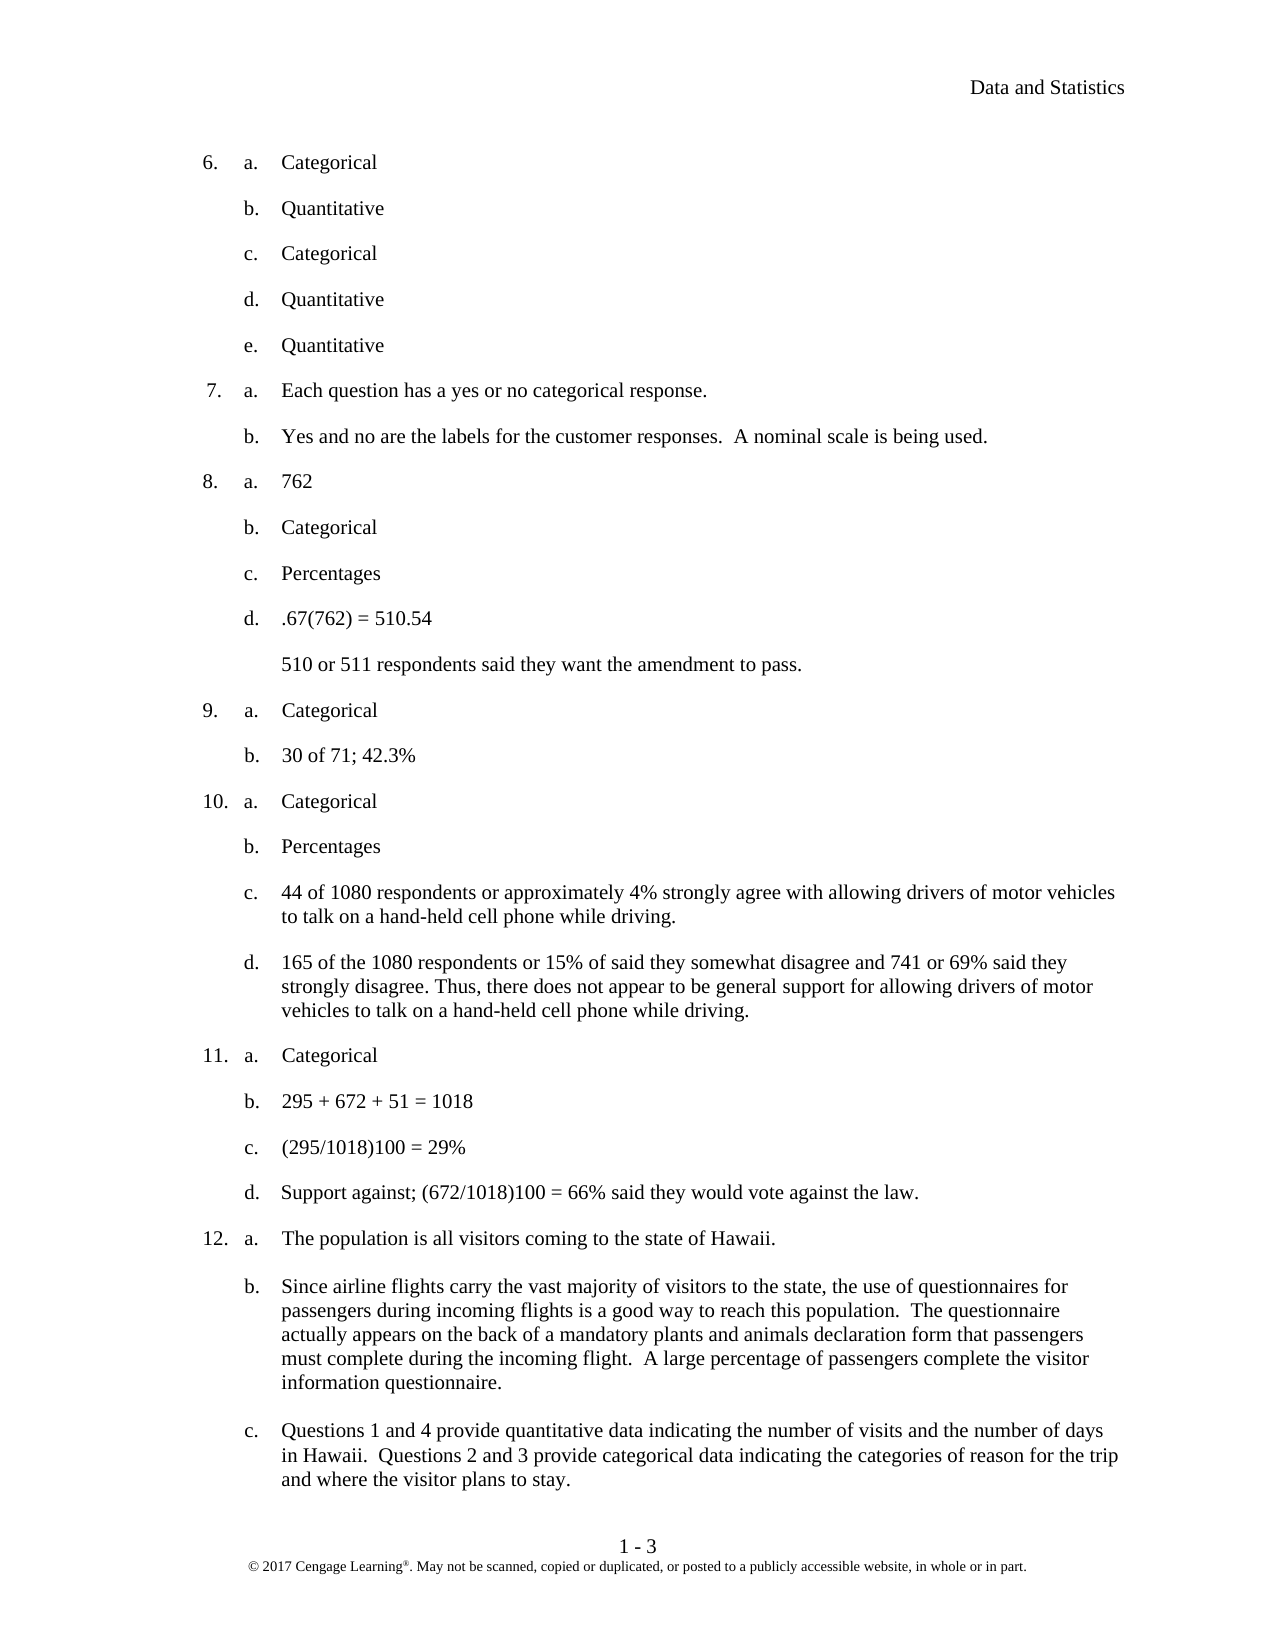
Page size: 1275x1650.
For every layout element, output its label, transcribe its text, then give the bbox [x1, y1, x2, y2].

text 9. a. Categorical [202, 697, 1125, 722]
text b. Since airline flights carry the vast majority of visitors to the state, the use of questionnaires for passengers during incoming flights is a good way to reach this population. The questionnaire actually appears on the back of a mandatory plants and animals declaration form that passengers must complete during the incoming flight. A large percentage of passengers complete the visitor information questionnaire. [202, 1274, 1125, 1394]
text d. .67(762) = 510.54 [202, 606, 1125, 630]
text d. Quantitative [202, 287, 1125, 311]
text b. Yes and no are the labels for the customer responses. A nominal scale is being used. [206, 424, 1125, 448]
text 12. a. The population is all visitors coming to the state of . [202, 1226, 1125, 1250]
text 8. a. 762 [202, 469, 1125, 493]
text c. Categorical [202, 241, 1125, 265]
text b. Percentages [202, 834, 1125, 858]
text b. Categorical [202, 515, 1125, 539]
text d. 165 of the 1080 respondents or 15% of said they somewhat disagree and 741 or 69% said they strongly disagree. Thus, there does not appear to be general support for allowing drivers of motor vehicles to talk on a hand-held cell phone while driving. [202, 950, 1125, 1022]
text c. Questions 1 and 4 provide quantitative data indicating the number of visits and the number of days in . Questions 2 and 3 provide categorical data indicating the categories of reason for the trip and where the visitor plans to stay. [202, 1418, 1125, 1491]
text 10. a. Categorical [202, 789, 1125, 813]
text b. Quantitative [202, 196, 1125, 220]
text c. Percentages [202, 561, 1125, 585]
text 11. a. Categorical [202, 1043, 1125, 1067]
text 7. a. Each question has a yes or no categorical response. [206, 378, 1125, 402]
text c. 44 of 1080 respondents or approximately 4% strongly agree with allowing drivers of motor vehicles to talk on a hand-held cell phone while driving. [202, 880, 1125, 928]
text b. 295 + 672 + 51 = 1018 [244, 1089, 1125, 1113]
text 6. a. Categorical [202, 150, 1125, 174]
text 510 or 511 respondents said they want the amendment to pass. [202, 652, 1125, 676]
text b. 30 of 71; 42.3% [202, 743, 1125, 767]
text d. Support against; (672/1018)100 = 66% said they would vote against the law. [202, 1180, 1125, 1204]
text c. (295/1018)100 = 29% [202, 1135, 1125, 1159]
text e. Quantitative [202, 332, 1125, 357]
